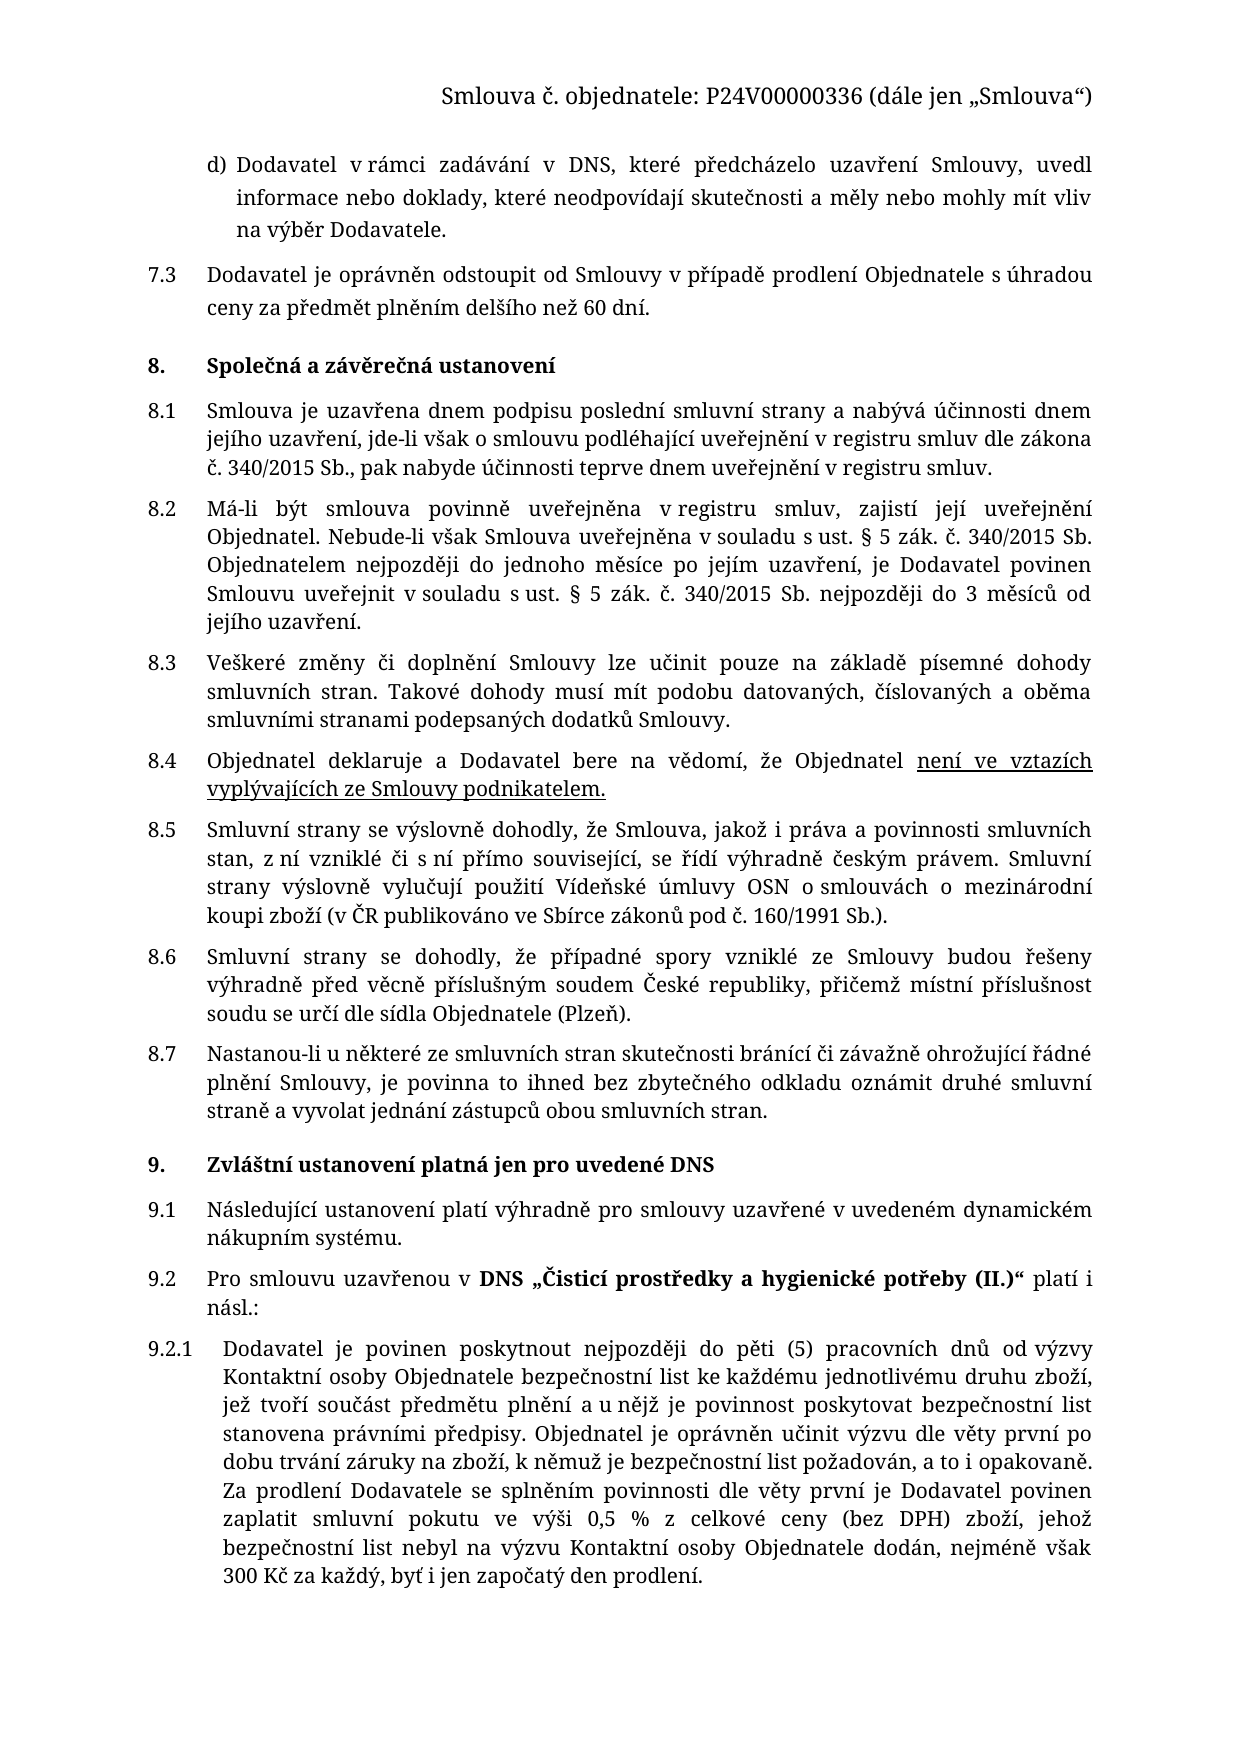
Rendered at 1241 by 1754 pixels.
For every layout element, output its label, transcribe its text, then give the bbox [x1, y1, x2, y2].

list Společná a závěrečná ustanovení [148, 351, 1093, 379]
list Veškeré změny či doplnění Smlouvy lze učinit pouze na základě písemné dohody smluvních stran. Takové dohody musí mít podobu datovaných, číslovaných a oběma smluvními stranami podepsaných dodatků Smlouvy. [148, 648, 1093, 734]
list Zvláštní ustanovení platná jen pro uvedené DNS [148, 1150, 1093, 1178]
list Následující ustanovení platí výhradně pro smlouvy uzavřené v uvedeném dynamickém nákupním systému. [148, 1195, 1093, 1252]
list Objednatel deklaruje a Dodavatel bere na vědomí, že Objednatel není ve vztazích vyplývajících ze Smlouvy podnikatelem. [148, 746, 1093, 803]
list Dodavatel je oprávněn odstoupit od Smlouvy v případě prodlení Objednatele s úhradou ceny za předmět plněním delšího než 60 dní. [148, 261, 1093, 322]
list Smluvní strany se výslovně dohodly, že Smlouva, jakož i práva a povinnosti smluvních stan, z ní vzniklé či s ní přímo související, se řídí výhradně českým právem. Smluvní strany výslovně vylučují použití Vídeňské úmluvy OSN o smlouvách o mezinárodní koupi zboží (v ČR publikováno ve Sbírce zákonů pod č. 160/1991 Sb.). [148, 816, 1093, 929]
list Pro smlouvu uzavřenou v DNS „Čisticí prostředky a hygienické potřeby (II.)“ platí i násl.: [148, 1264, 1093, 1321]
list Dodavatel je povinen poskytnout nejpozději do pěti (5) pracovních dnů od výzvy Kontaktní osoby Objednatele bezpečnostní list ke každému jednotlivému druhu zboží, jež tvoří součást předmětu plnění a u nějž je povinnost poskytovat bezpečnostní list stanovena právními předpisy. Objednatel je oprávněn učinit výzvu dle věty první po dobu trvání záruky na zboží, k němuž je bezpečnostní list požadován, a to i opakovaně. Za prodlení Dodavatele se splněním povinnosti dle věty první je Dodavatel povinen zaplatit smluvní pokutu ve výši 0,5 % z celkové ceny (bez DPH) zboží, jehož bezpečnostní list nebyl na výzvu Kontaktní osoby Objednatele dodán, nejméně však 300 Kč za každý, byť i jen započatý den prodlení. [148, 1334, 1093, 1590]
list Má-li být smlouva povinně uveřejněna v registru smluv, zajistí její uveřejnění Objednatel. Nebude-li však Smlouva uveřejněna v souladu s ust. § 5 zák. č. 340/2015 Sb. Objednatelem nejpozději do jednoho měsíce po jejím uzavření, je Dodavatel povinen Smlouvu uveřejnit v souladu s ust. § 5 zák. č. 340/2015 Sb. nejpozději do 3 měsíců od jejího uzavření. [148, 494, 1093, 636]
list Nastanou-li u některé ze smluvních stran skutečnosti bránící či závažně ohrožující řádné plnění Smlouvy, je povinna to ihned bez zbytečného odkladu oznámit druhé smluvní straně a vyvolat jednání zástupců obou smluvních stran. [148, 1039, 1093, 1125]
list Dodavatel v rámci zadávání v DNS, které předcházelo uzavření Smlouvy, uvedl informace nebo doklady, které neodpovídají skutečnosti a měly nebo mohly mít vliv na výběr Dodavatele. [207, 150, 1093, 244]
list Smlouva je uzavřena dnem podpisu poslední smluvní strany a nabývá účinnosti dnem jejího uzavření, jde-li však o smlouvu podléhající uveřejnění v registru smluv dle zákona č. 340/2015 Sb., pak nabyde účinnosti teprve dnem uveřejnění v registru smluv. [148, 396, 1093, 481]
list Smluvní strany se dohodly, že případné spory vzniklé ze Smlouvy budou řešeny výhradně před věcně příslušným soudem České republiky, přičemž místní příslušnost soudu se určí dle sídla Objednatele (Plzeň). [148, 942, 1093, 1027]
